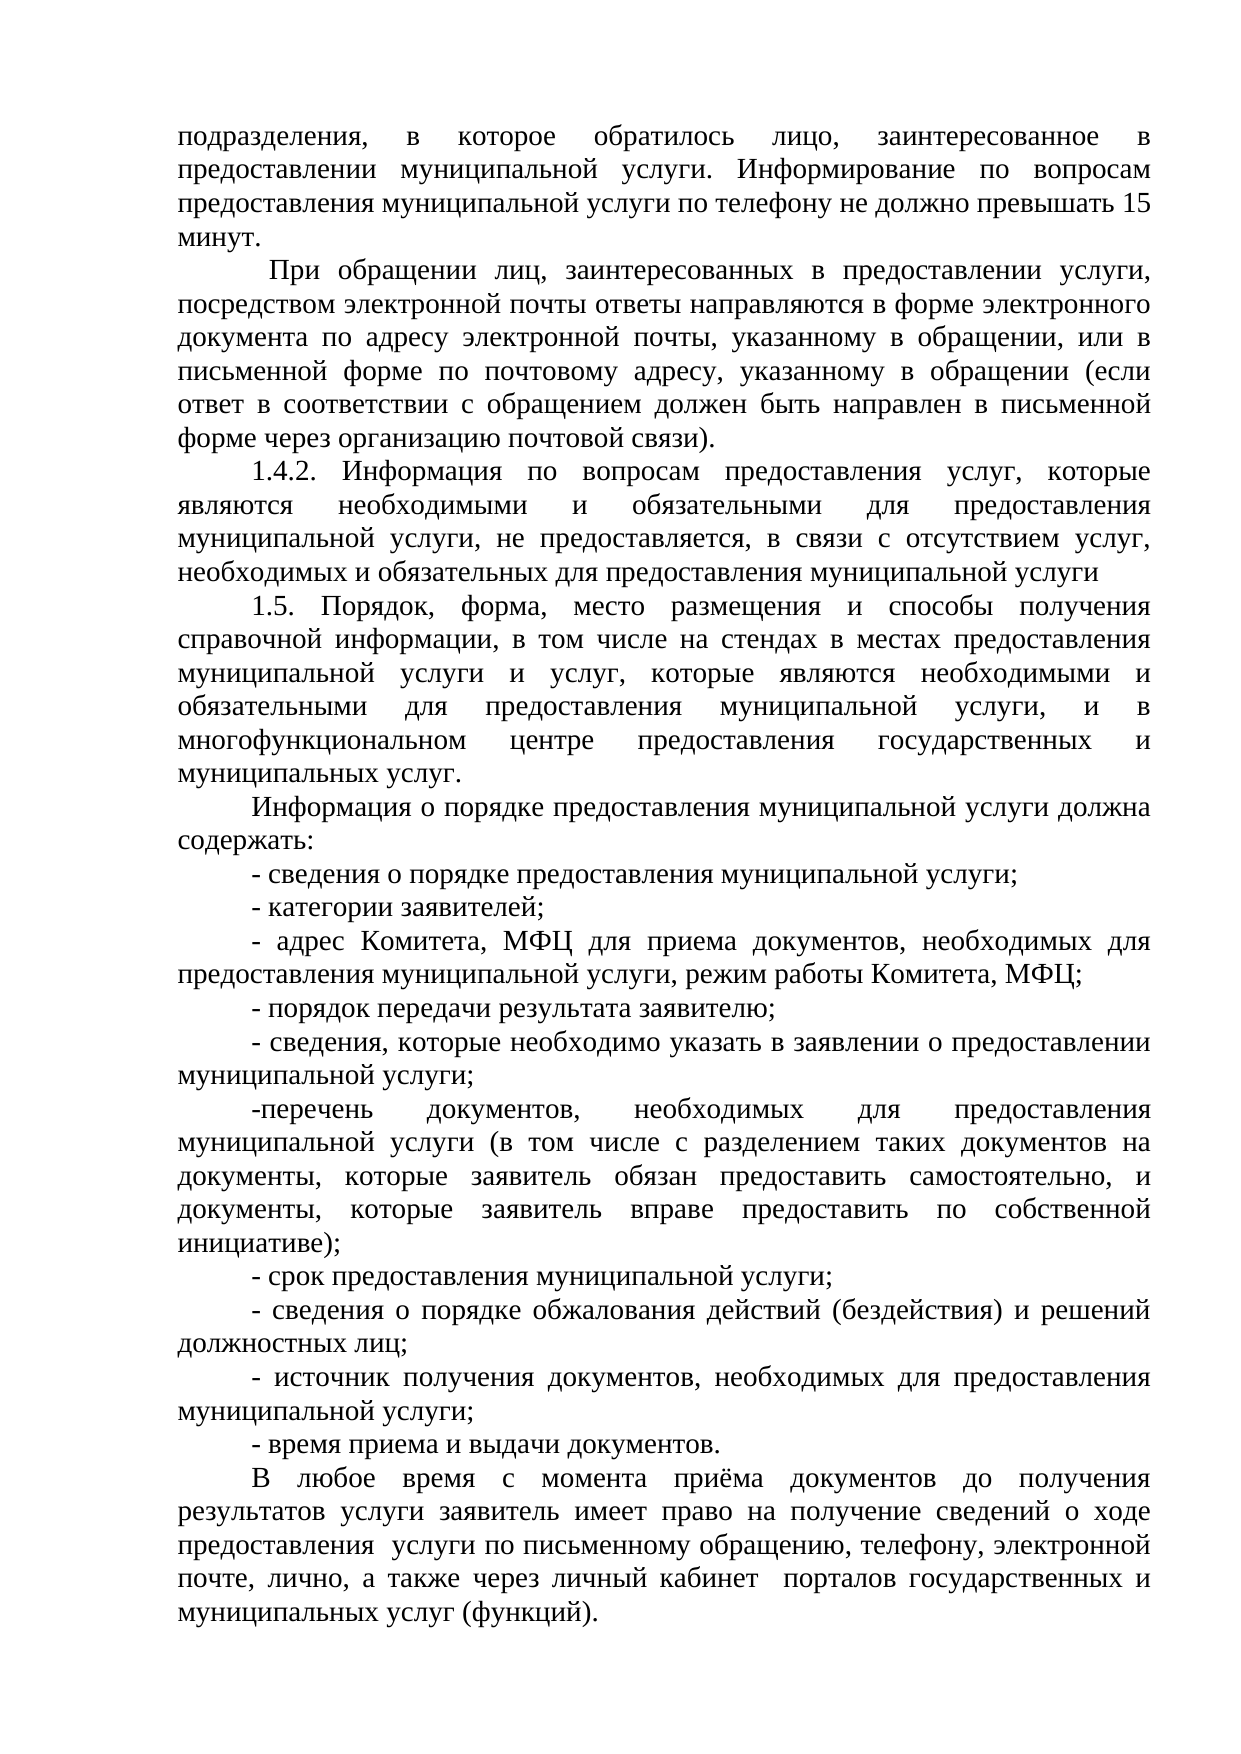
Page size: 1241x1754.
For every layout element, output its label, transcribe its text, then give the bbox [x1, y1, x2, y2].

text - источник получения документов, необходимых для предоставления муниципальной услуги; [177, 1359, 1152, 1426]
text - сведения о порядке обжалования действий (бездействия) и решений должностных лиц; [177, 1292, 1152, 1359]
text В любое время с момента приёма документов до получения результатов услуги заявитель имеет право на получение сведений о ходе предоставления услуги по письменному обращению, телефону, электронной почте, лично, а также через личный кабинет порталов государственных и муниципальных услуг (функций). [177, 1460, 1152, 1627]
text При обращении лиц, заинтересованных в предоставлении услуги, посредством электронной почты ответы направляются в форме электронного документа по адресу электронной почты, указанному в обращении, или в письменной форме по почтовому адресу, указанному в обращении (если ответ в соответствии с обращением должен быть направлен в письменной форме через организацию почтовой связи). [177, 252, 1152, 453]
text Информация о порядке предоставления муниципальной услуги должна содержать: [177, 789, 1152, 856]
text -перечень документов, необходимых для предоставления муниципальной услуги (в том числе с разделением таких документов на документы, которые заявитель обязан предоставить самостоятельно, и документы, которые заявитель вправе предоставить по собственной инициативе); [177, 1091, 1152, 1258]
text - срок предоставления муниципальной услуги; [177, 1258, 1152, 1292]
text - сведения о порядке предоставления муниципальной услуги; [177, 856, 1152, 889]
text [177, 118, 1152, 252]
text - порядок передачи результата заявителю; [177, 990, 1152, 1024]
text - время приема и выдачи документов. [177, 1426, 1152, 1460]
text - сведения, которые необходимо указать в заявлении о предоставлении муниципальной услуги; [177, 1024, 1152, 1091]
text 1.5. Порядок, форма, место размещения и способы получения справочной информации, в том числе на стендах в местах предоставления муниципальной услуги и услуг, которые являются необходимыми и обязательными для предоставления муниципальной услуги, и в многофункциональном центре предоставления государственных и муниципальных услуг. [177, 588, 1152, 789]
text 1.4.2. Информация по вопросам предоставления услуг, которые являются необходимыми и обязательными для предоставления муниципальной услуги, не предоставляется, в связи с отсутствием услуг, необходимых и обязательных для предоставления муниципальной услуги [177, 453, 1152, 588]
text - адрес Комитета, МФЦ для приема документов, необходимых для предоставления муниципальной услуги, режим работы Комитета, МФЦ; [177, 923, 1152, 990]
text - категории заявителей; [177, 889, 1152, 923]
